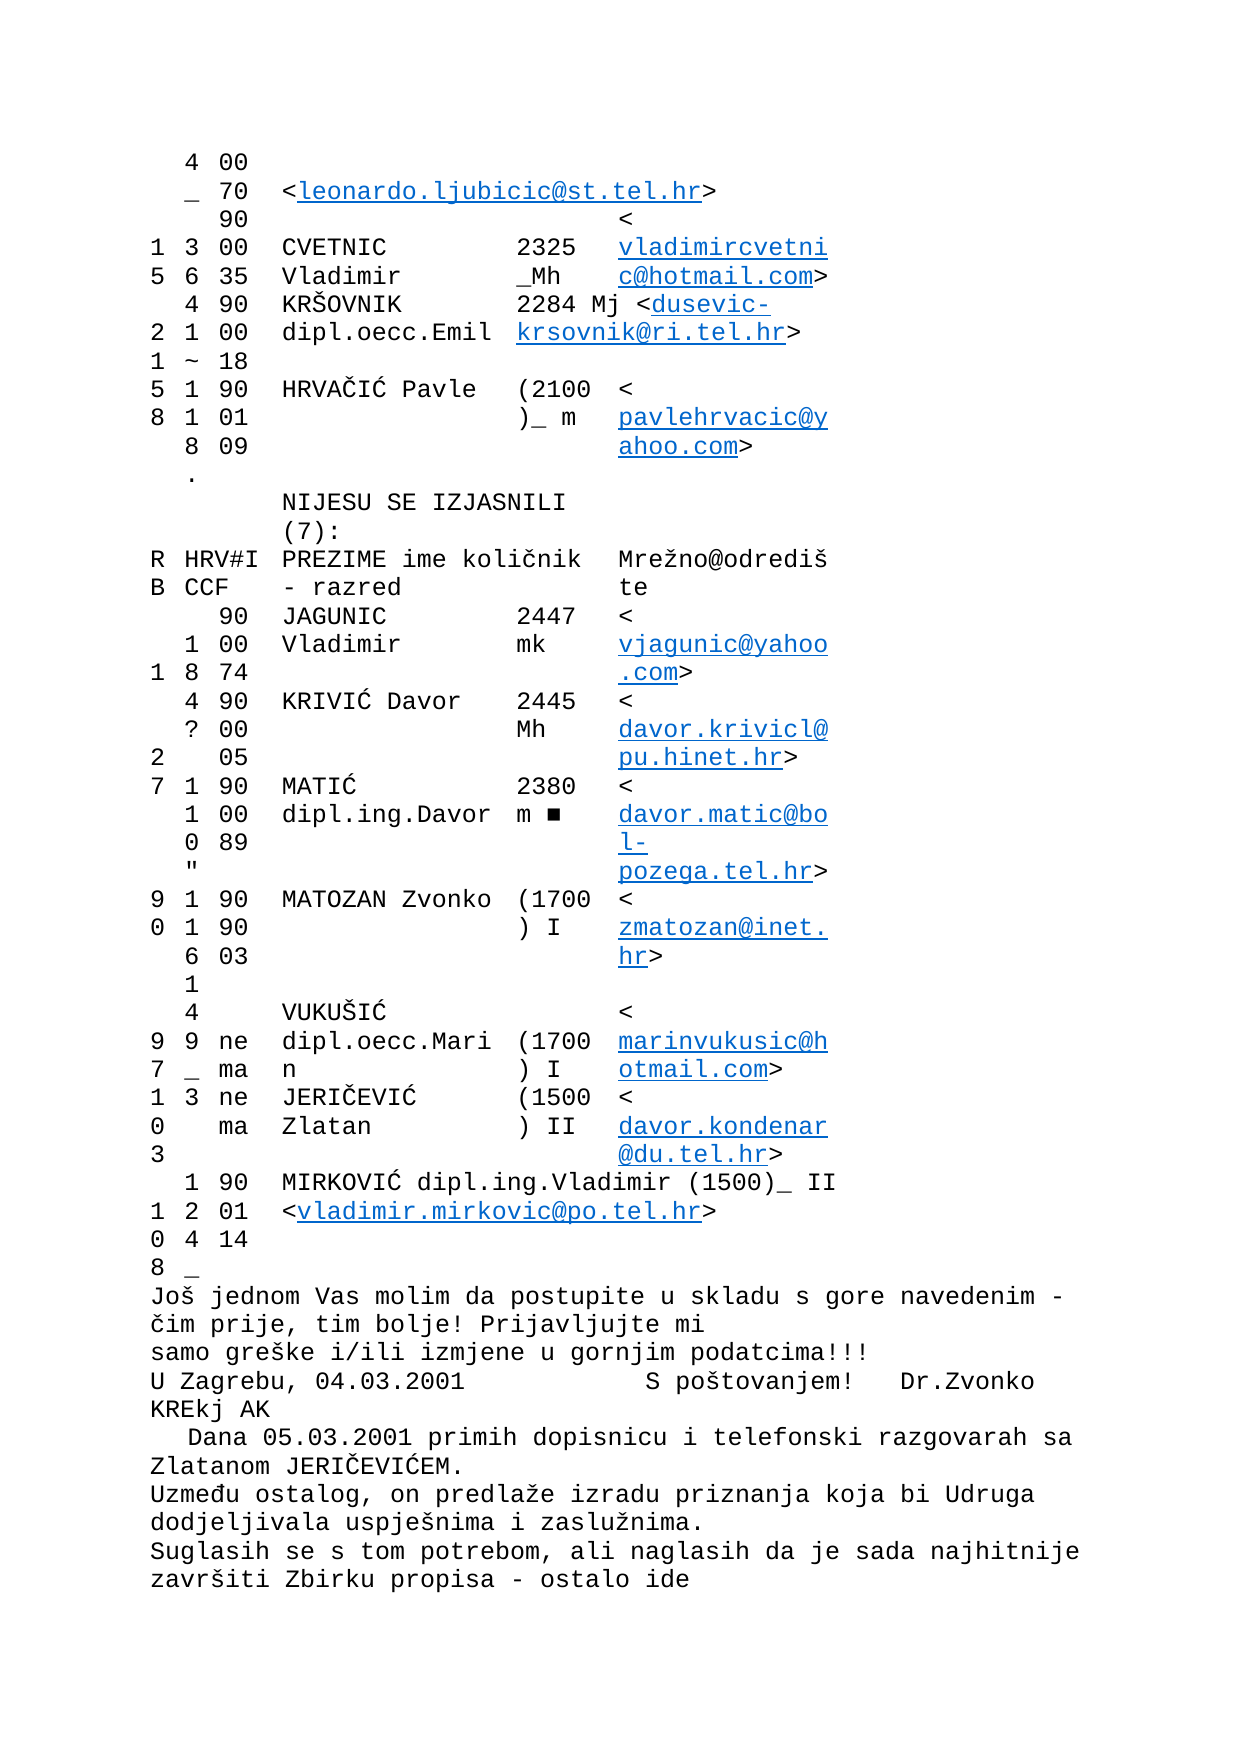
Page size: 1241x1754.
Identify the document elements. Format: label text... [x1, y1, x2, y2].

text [150, 1425, 1090, 1595]
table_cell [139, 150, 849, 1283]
text U Zagrebu, 04.03.2001 S poštovanjem! Dr.Zvonko KREkj AK [150, 1368, 1090, 1425]
text Još jednom Vas molim da postupite u skladu s gore navedenim - čim prije, tim bolje! Prijavljujte mi samo greške i/ili izmjene u gornjim podatcima!!! [150, 1283, 1090, 1368]
